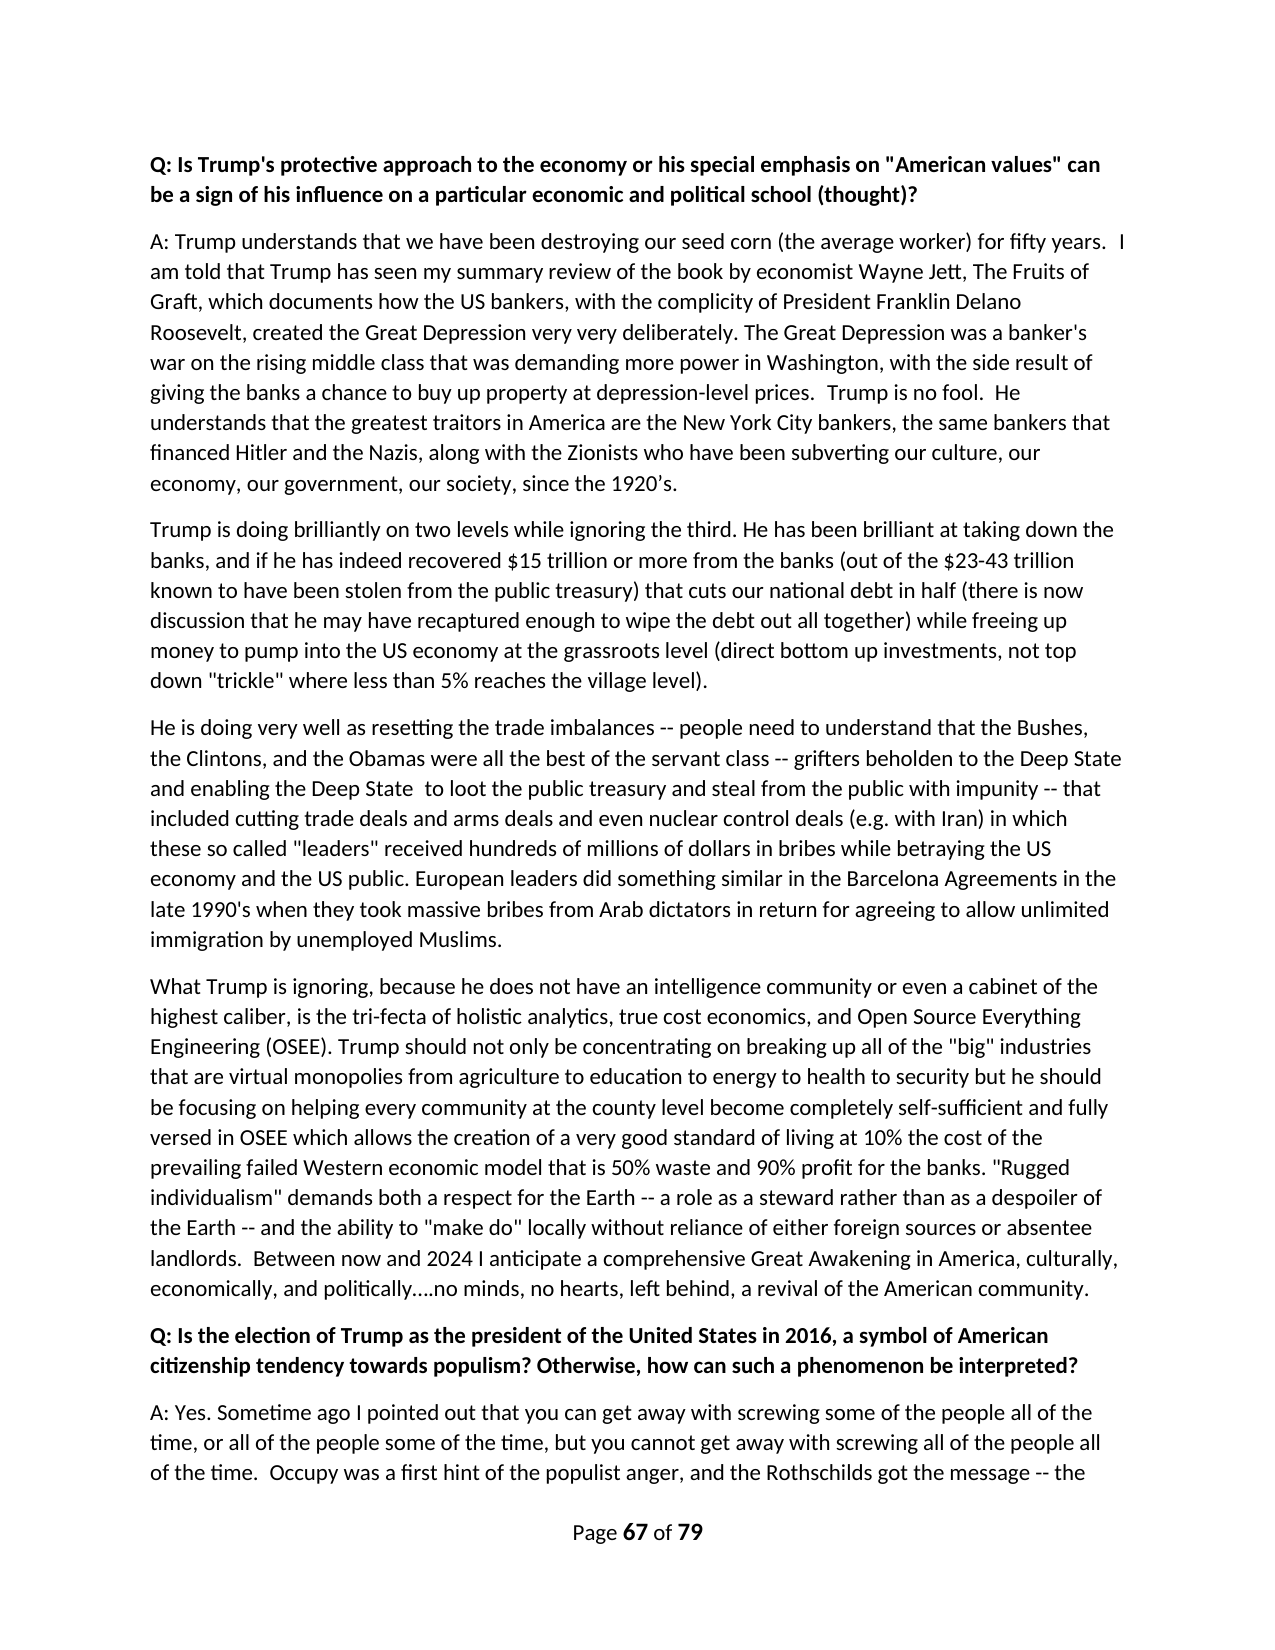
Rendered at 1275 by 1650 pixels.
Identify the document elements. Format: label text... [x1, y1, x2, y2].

text Trump is doing brilliantly on two levels while ignoring the third. He has been brilliant at taking down the banks, and if he has indeed recovered $15 trillion or more from the banks (out of the $23-43 trillion known to have been stolen from the public treasury) that cuts our national debt in half (there is now discussion that he may have recaptured enough to wipe the debt out all together) while freeing up money to pump into the US economy at the grassroots level (direct bottom up investments, not top down "trickle" where less than 5% reaches the village level). [150, 516, 1125, 695]
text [150, 1398, 1125, 1486]
text Q: Is the election of Trump as the president of the United States in 2016, a symbol of American citizenship tendency towards populism? Otherwise, how can such a phenomenon be interpreted? [150, 1321, 1125, 1379]
text Q: Is Trump's protective approach to the economy or his special emphasis on "American values" can be a sign of his influence on a particular economic and political school (thought)? [150, 150, 1125, 208]
text He is doing very well as resetting the trade imbalances -- people need to understand that the Bushes, the Clintons, and the Obamas were all the best of the servant class -- grifters beholden to the Deep State and enabling the Deep State to loot the public treasury and steal from the public with impunity -- that included cutting trade deals and arms deals and even nuclear control deals (e.g. with Iran) in which these so called "leaders" received hundreds of millions of dollars in bribes while betraying the US economy and the US public. European leaders did something similar in the Barcelona Agreements in the late 1990's when they took massive bribes from Arab dictators in return for agreeing to allow unlimited immigration by unemployed Muslims. [150, 713, 1125, 953]
text What Trump is ignoring, because he does not have an intelligence community or even a cabinet of the highest caliber, is the tri-fecta of holistic analytics, true cost economics, and Open Source Everything Engineering (OSEE). Trump should not only be concentrating on breaking up all of the "big" industries that are virtual monopolies from agriculture to education to energy to health to security but he should be focusing on helping every community at the county level become completely self-sufficient and fully versed in OSEE which allows the creation of a very good standard of living at 10% the cost of the prevailing failed Western economic model that is 50% waste and 90% profit for the banks. "Rugged individualism" demands both a respect for the Earth -- a role as a steward rather than as a despoiler of the Earth -- and the ability to "make do" locally without reliance of either foreign sources or absentee landlords. Between now and 2024 I anticipate a comprehensive Great Awakening in America, culturally, economically, and politically….no minds, no hearts, left behind, a revival of the American community. [150, 972, 1125, 1302]
text A: Trump understands that we have been destroying our seed corn (the average worker) for fifty years. I am told that Trump has seen my summary review of the book by economist Wayne Jett, The Fruits of Graft, which documents how the US bankers, with the complicity of President Franklin Delano Roosevelt, created the Great Depression very very deliberately. The Great Depression was a banker's war on the rising middle class that was demanding more power in Washington, with the side result of giving the banks a chance to buy up property at depression-level prices. Trump is no fool. He understands that the greatest traitors in America are the New York City bankers, the same bankers that financed Hitler and the Nazis, along with the Zionists who have been subverting our culture, our economy, our government, our society, since the 1920’s. [150, 227, 1125, 497]
